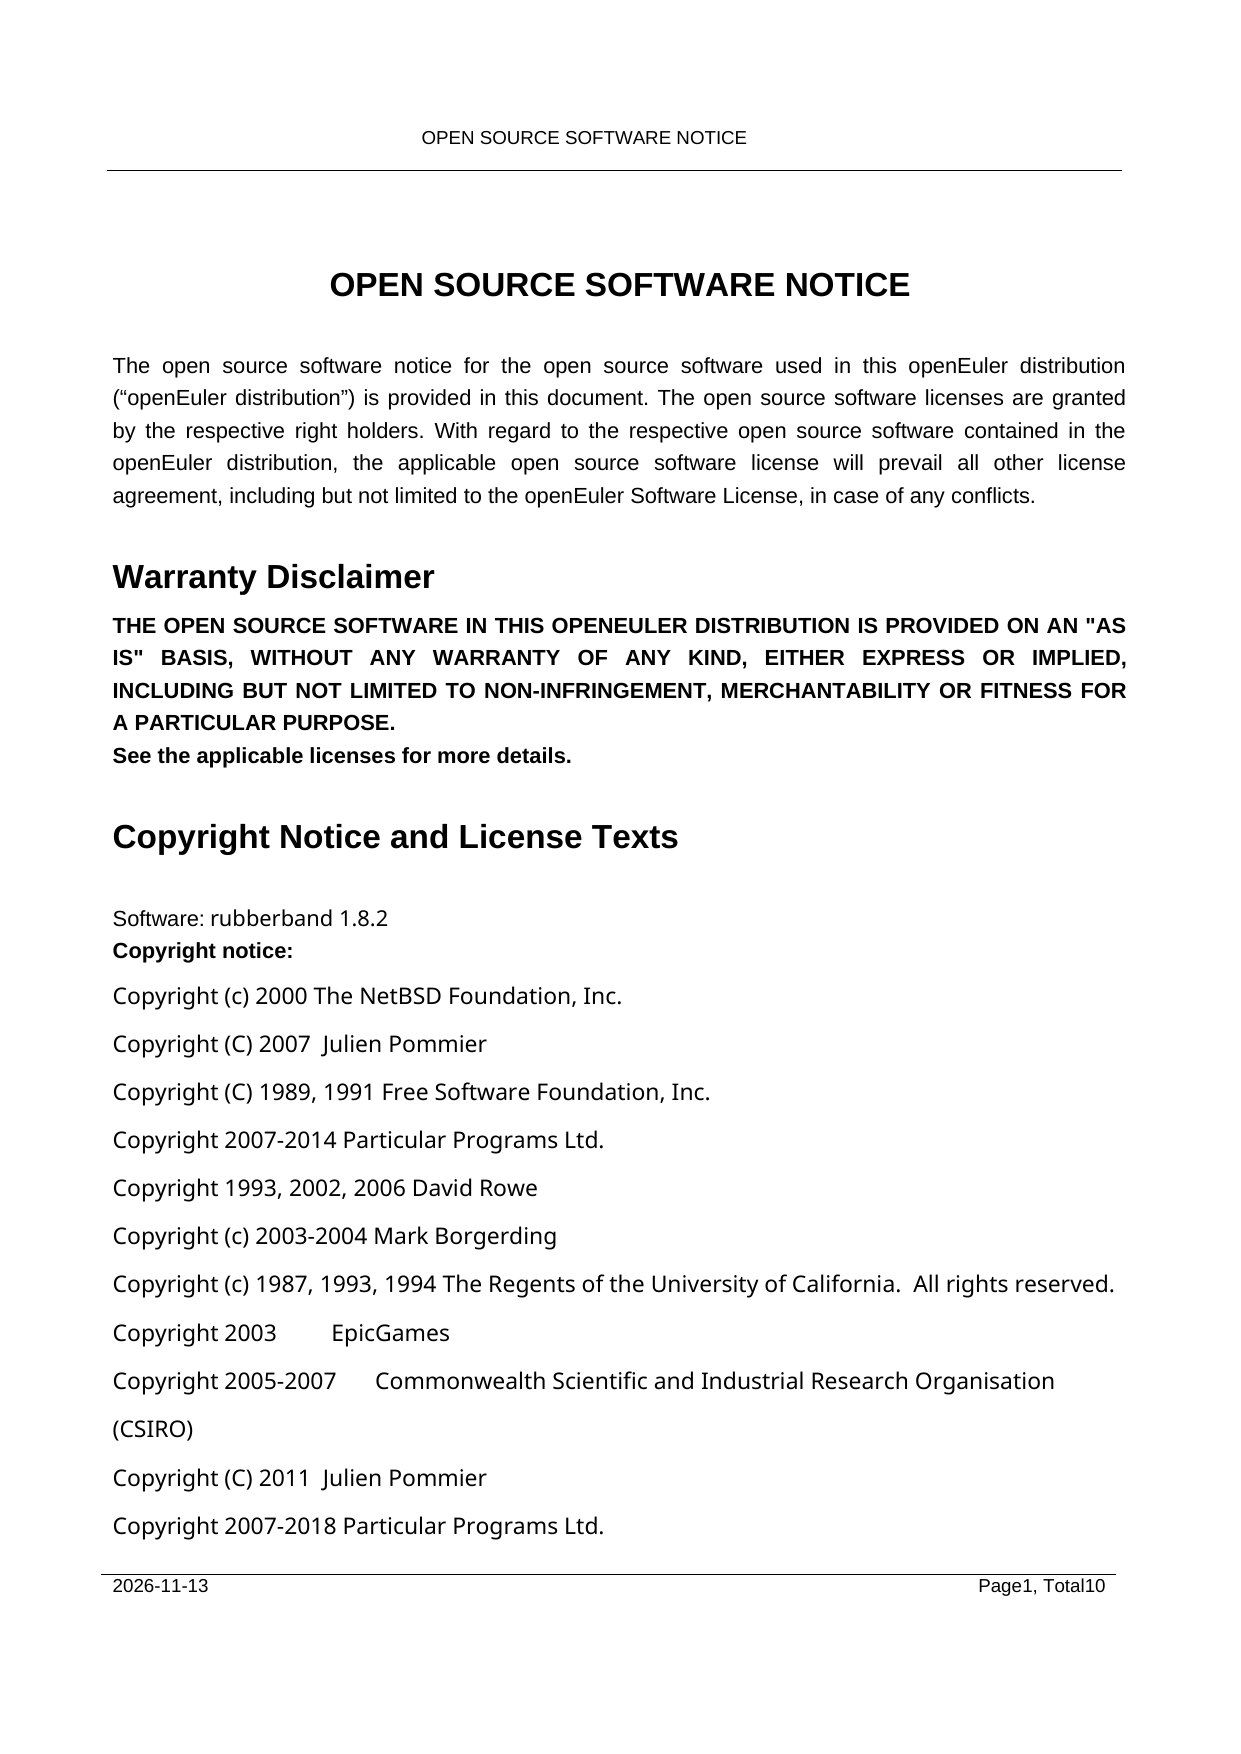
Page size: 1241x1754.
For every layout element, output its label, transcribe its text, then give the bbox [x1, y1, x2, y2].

text The open source software notice for the open source software used in this openEuler distribution (“openEuler distribution”) is provided in this document. The open source software licenses are granted by the respective right holders. With regard to the respective open source software contained in the openEuler distribution, the applicable open source software license will prevail all other license agreement, including but not limited to the openEuler Software License, in case of any conflicts. [112, 349, 1128, 511]
text Copyright (c) 2000 The NetBSD Foundation, Inc. [112, 979, 1128, 1012]
text Copyright (C) 2011 Julien Pommier [112, 1461, 1128, 1493]
text Warranty Disclaimer [112, 544, 1128, 609]
text Copyright (C) 2007 Julien Pommier [112, 1027, 1128, 1060]
text Copyright (c) 1987, 1993, 1994 The Regents of the University of California. All rights reserved. [112, 1268, 1128, 1300]
text Copyright (c) 2003-2004 Mark Borgerding [112, 1220, 1128, 1252]
text Copyright 2007-2014 Particular Programs Ltd. [112, 1123, 1128, 1156]
text Software: rubberband 1.8.2 [112, 901, 1128, 934]
text OPEN SOURCE SOFTWARE NOTICE [112, 251, 1128, 316]
text Copyright 2007-2018 Particular Programs Ltd. [112, 1509, 1128, 1542]
text Copyright 2003 EpicGames [112, 1316, 1128, 1348]
text THE OPEN SOURCE SOFTWARE IN THIS OPENEULER DISTRIBUTION IS PROVIDED ON AN "AS IS" BASIS, WITHOUT ANY WARRANTY OF ANY KIND, EITHER EXPRESS OR IMPLIED, INCLUDING BUT NOT LIMITED TO NON-INFRINGEMENT, MERCHANTABILITY OR FITNESS FOR A PARTICULAR PURPOSE. See the applicable licenses for more details. [112, 609, 1128, 771]
text Copyright 1993, 2002, 2006 David Rowe [112, 1172, 1128, 1204]
text Copyright 2005-2007 Commonwealth Scientific and Industrial Research Organisation (CSIRO) [112, 1364, 1128, 1445]
text Copyright (C) 1989, 1991 Free Software Foundation, Inc. [112, 1075, 1128, 1108]
text Copyright Notice and License Texts [112, 804, 1128, 869]
text Copyright notice: [112, 934, 1128, 966]
